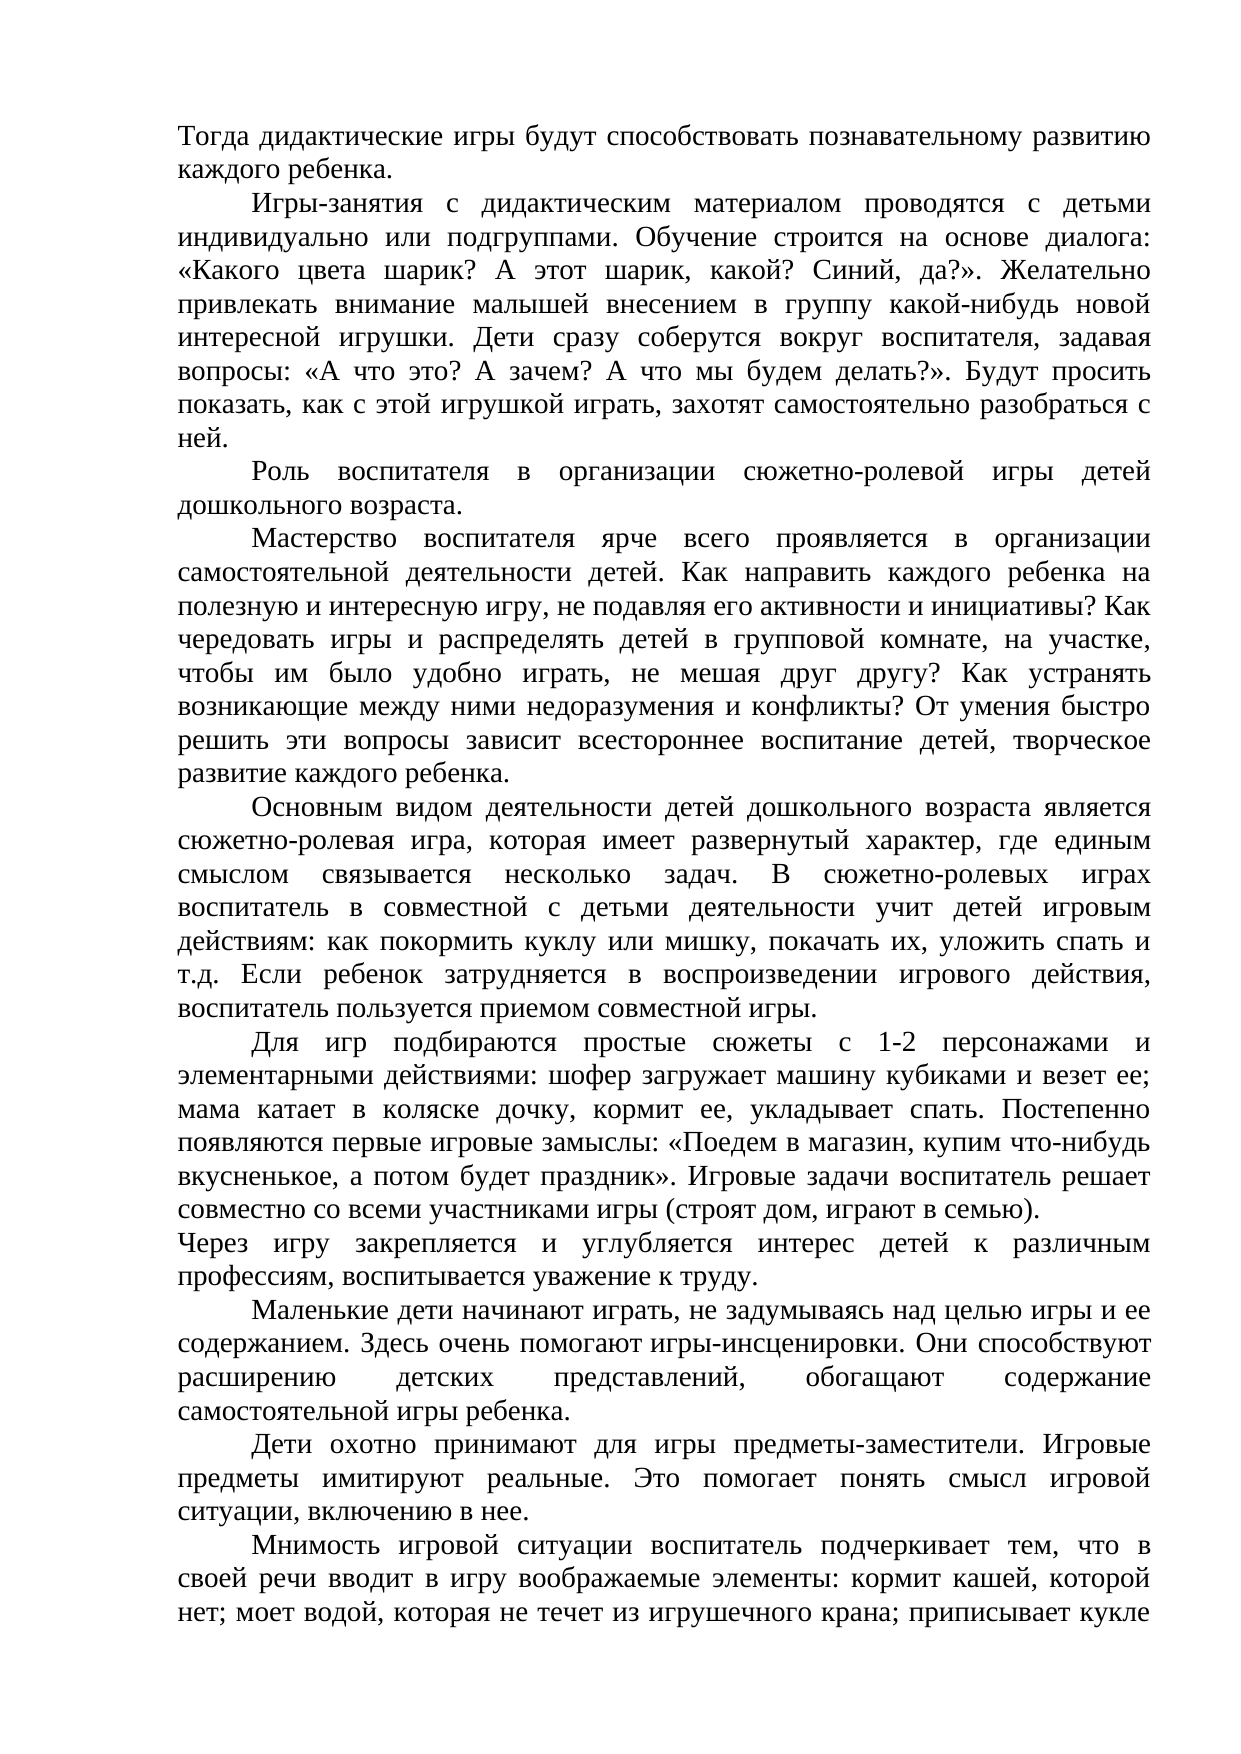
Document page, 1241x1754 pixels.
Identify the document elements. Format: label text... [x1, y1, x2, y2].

text Для игр подбираются простые сюжеты с 1-2 персонажами и элементарными действиями: шофер загружает машину кубиками и везет ее; мама катает в коляске дочку, кормит ее, укладывает спать. Постепенно появляются первые игровые замыслы: «Поедем в магазин, купим что-нибудь вкусненькое, а потом будет праздник». Игровые задачи воспитатель решает совместно со всеми участниками игры (строят дом, играют в семью). [177, 1024, 1152, 1225]
text Основным видом деятельности детей дошкольного возраста является сюжетно-ролевая игра, которая имеет развернутый характер, где единым смыслом связывается несколько задач. В сюжетно-ролевых играх воспитатель в совместной с детьми деятельности учит детей игровым действиям: как покормить куклу или мишку, покачать их, уложить спать и т.д. Если ребенок затрудняется в воспроизведении игрового действия, воспитатель пользуется приемом совместной игры. [177, 789, 1152, 1024]
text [177, 1527, 1152, 1627]
text Роль воспитателя в организации сюжетно-ролевой игры детей дошкольного возраста. [177, 453, 1152, 521]
text Маленькие дети начинают играть, не задумываясь над целью игры и ее содержанием. Здесь очень помогают игры-инсценировки. Они способствуют расширению детских представлений, обогащают содержание самостоятельной игры ребенка. [177, 1292, 1152, 1426]
text Мастерство воспитателя ярче всего проявляется в организации самостоятельной деятельности детей. Как направить каждого ребенка на полезную и интересную игру, не подавляя его активности и инициативы? Как чередовать игры и распределять детей в групповой комнате, на участке, чтобы им было удобно играть, не мешая друг другу? Как устранять возникающие между ними недоразумения и конфликты? От умения быстро решить эти вопросы зависит всестороннее воспитание детей, творческое развитие каждого ребенка. [177, 521, 1152, 789]
text Игры-занятия с дидактическим материалом проводятся с детьми индивидуально или подгруппами. Обучение строится на основе диалога: «Какого цвета шарик? А этот шарик, какой? Синий, да?». Желательно привлекать внимание малышей внесением в группу какой-нибудь новой интересной игрушки. Дети сразу соберутся вокруг воспитателя, задавая вопросы: «А что это? А зачем? А что мы будем делать?». Будут просить показать, как с этой игрушкой играть, захотят самостоятельно разобраться с ней. [177, 185, 1152, 453]
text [177, 118, 1152, 185]
text Дети охотно принимают для игры предметы-заместители. Игровые предметы имитируют реальные. Это помогает понять смысл игровой ситуации, включению в нее. [177, 1426, 1152, 1527]
text Через игру закрепляется и углубляется интерес детей к различным профессиям, воспитывается уважение к труду. [177, 1225, 1152, 1292]
